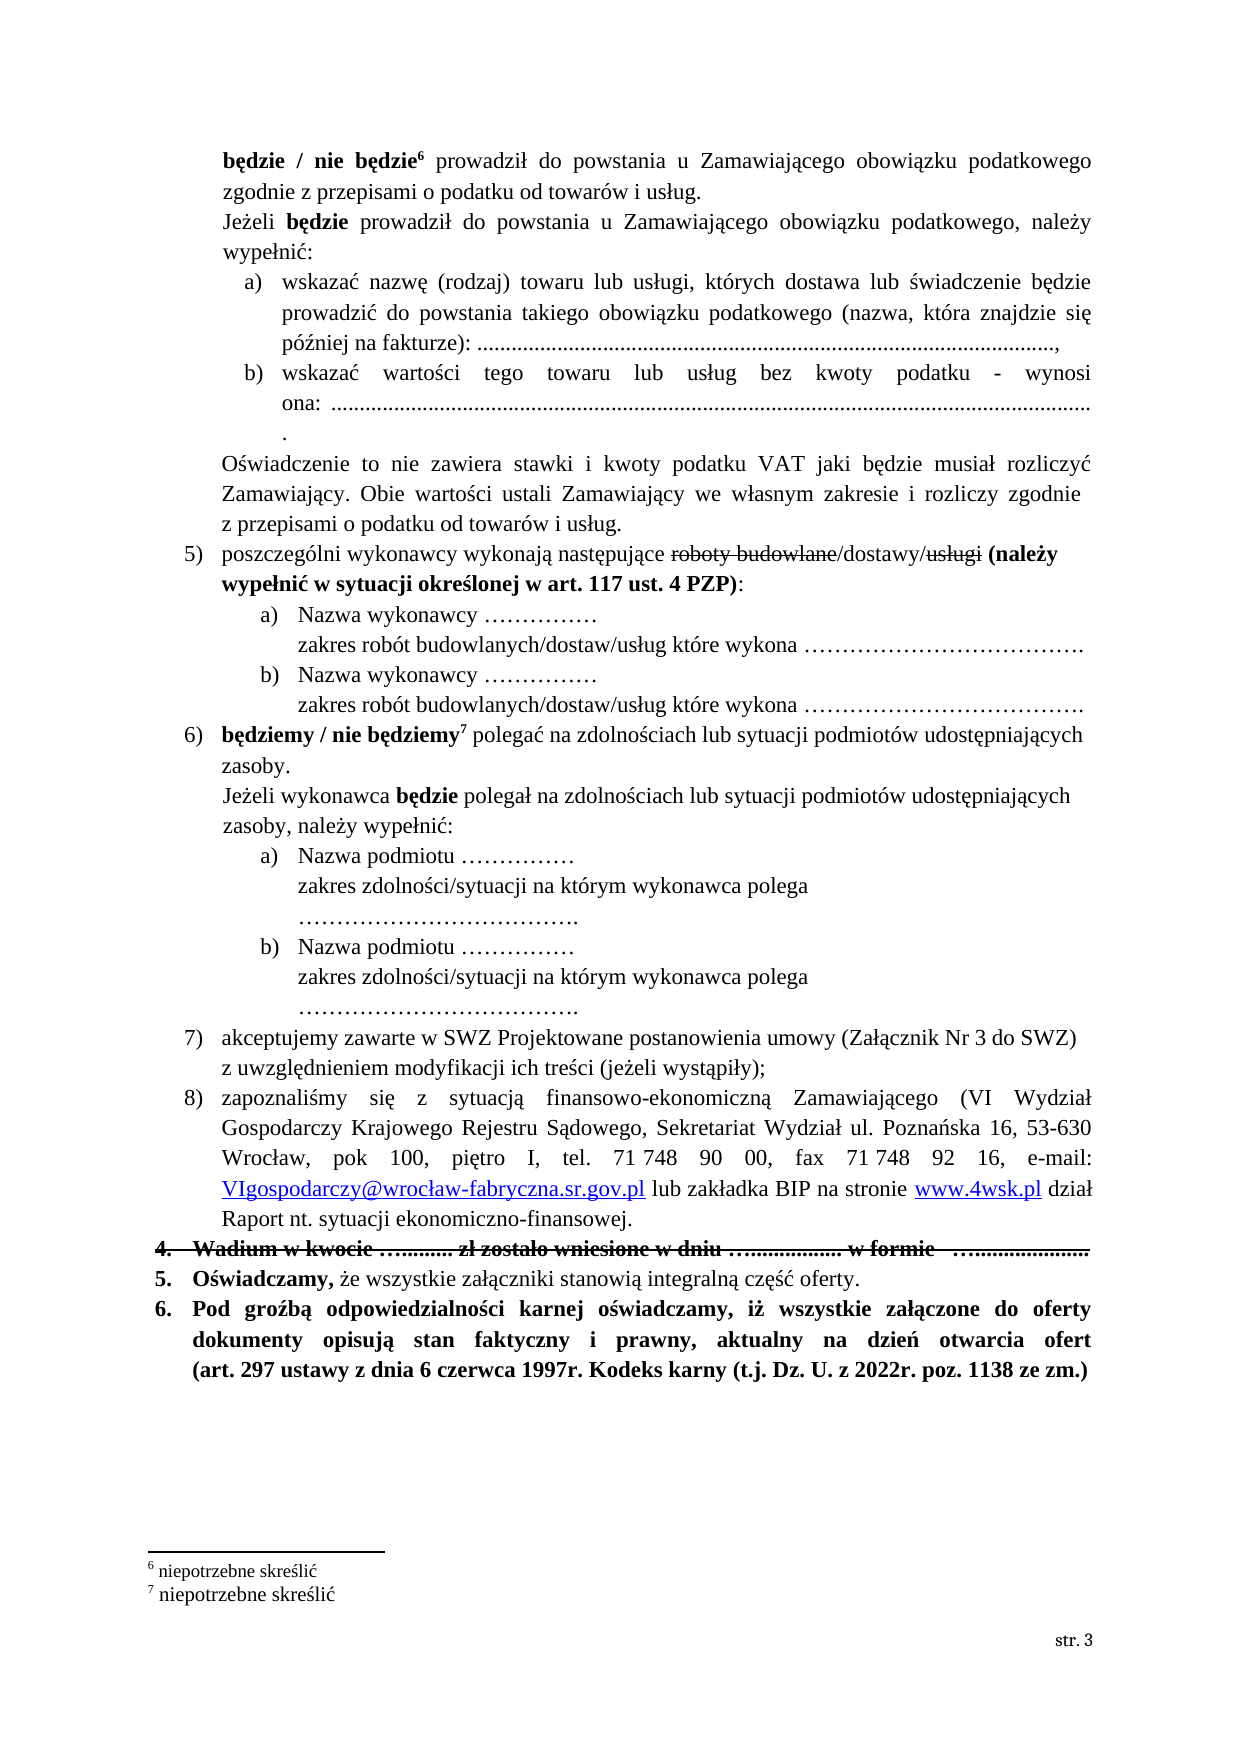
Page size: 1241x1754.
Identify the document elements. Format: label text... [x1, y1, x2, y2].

text Jeżeli wykonawca będzie polegał na zdolnościach lub sytuacji podmiotów udostępniających zasoby, należy wypełnić: [223, 782, 1093, 838]
text Oświadczenie to nie zawiera stawki i kwoty podatku VAT jaki będzie musiał rozliczyć Zamawiający. Obie wartości ustali Zamawiający we własnym zakresie i rozliczy zgodnie z przepisami o podatku od towarów i usług. [221, 450, 1093, 536]
list będzie / nie będzie prowadził do powstania u Zamawiającego obowiązku podatkowego zgodnie z przepisami o podatku od towarów i usług. [223, 148, 1093, 204]
text zakres robót budowlanych/dostaw/usług które wykona ………………………………. [298, 691, 1093, 718]
list zapoznaliśmy się z sytuacją finansowo-ekonomiczną Zamawiającego (VI Wydział Gospodarczy Krajowego Rejestru Sądowego, Sekretariat Wydział ul. Poznańska 16, 53-630 Wrocław, pok 100, piętro I, tel. 71 748 90 00, fax 71 748 92 16, e-mail: VIgospodarczy@wrocław-fabryczna.sr.gov.pl lub zakładka BIP na stronie www.4wsk.pl dział Raport nt. sytuacji ekonomiczno-finansowej. [184, 1084, 1093, 1231]
text zakres zdolności/sytuacji na którym wykonawca polega ………………………………. [298, 963, 1093, 1020]
list Nazwa podmiotu …………… [260, 933, 1093, 959]
list Oświadczamy, że wszystkie załączniki stanowią integralną część oferty. [154, 1265, 1093, 1292]
list Nazwa podmiotu …………… [260, 842, 1093, 869]
list Nazwa wykonawcy …………… [260, 661, 1093, 687]
list Pod groźbą odpowiedzialności karnej oświadczamy, iż wszystkie załączone do oferty dokumenty opisują stan faktyczny i prawny, aktualny na dzień otwarcia ofert (art. 297 ustawy z dnia 6 czerwca 1997r. Kodeks karny (t.j. Dz. U. z 2022r. poz. 1138 ze zm.) [154, 1296, 1093, 1382]
list Jeżeli będzie prowadził do powstania u Zamawiającego obowiązku podatkowego, należy wypełnić: [223, 208, 1093, 264]
list Wadium w kwocie …......... zł zostało wniesione w dniu …................ w formie ….................... [154, 1235, 1093, 1261]
text zakres robót budowlanych/dostaw/usług które wykona ………………………………. [298, 631, 1093, 657]
list wskazać nazwę (rodzaj) towaru lub usługi, których dostawa lub świadczenie będzie prowadzić do powstania takiego obowiązku podatkowego (nazwa, która znajdzie się później na fakturze): ....................................................................................................., [244, 268, 1093, 355]
list akceptujemy zawarte w SWZ Projektowane postanowienia umowy (Załącznik Nr 3 do SWZ) z uwzględnieniem modyfikacji ich treści (jeżeli wystąpiły); [184, 1024, 1093, 1080]
text zakres zdolności/sytuacji na którym wykonawca polega ………………………………. [298, 873, 1093, 929]
list Nazwa wykonawcy …………… [260, 601, 1093, 627]
list będziemy / nie będziemy polegać na zdolnościach lub sytuacji podmiotów udostępniających zasoby. [184, 722, 1093, 778]
list poszczególni wykonawcy wykonają następujące roboty budowlane/dostawy/usługi (należy wypełnić w sytuacji określonej w art. 117 ust. 4 PZP): [184, 540, 1093, 597]
list wskazać wartości tego towaru lub usług bez kwoty podatku - wynosi ona: ...................................................................................................................................... [244, 359, 1093, 446]
